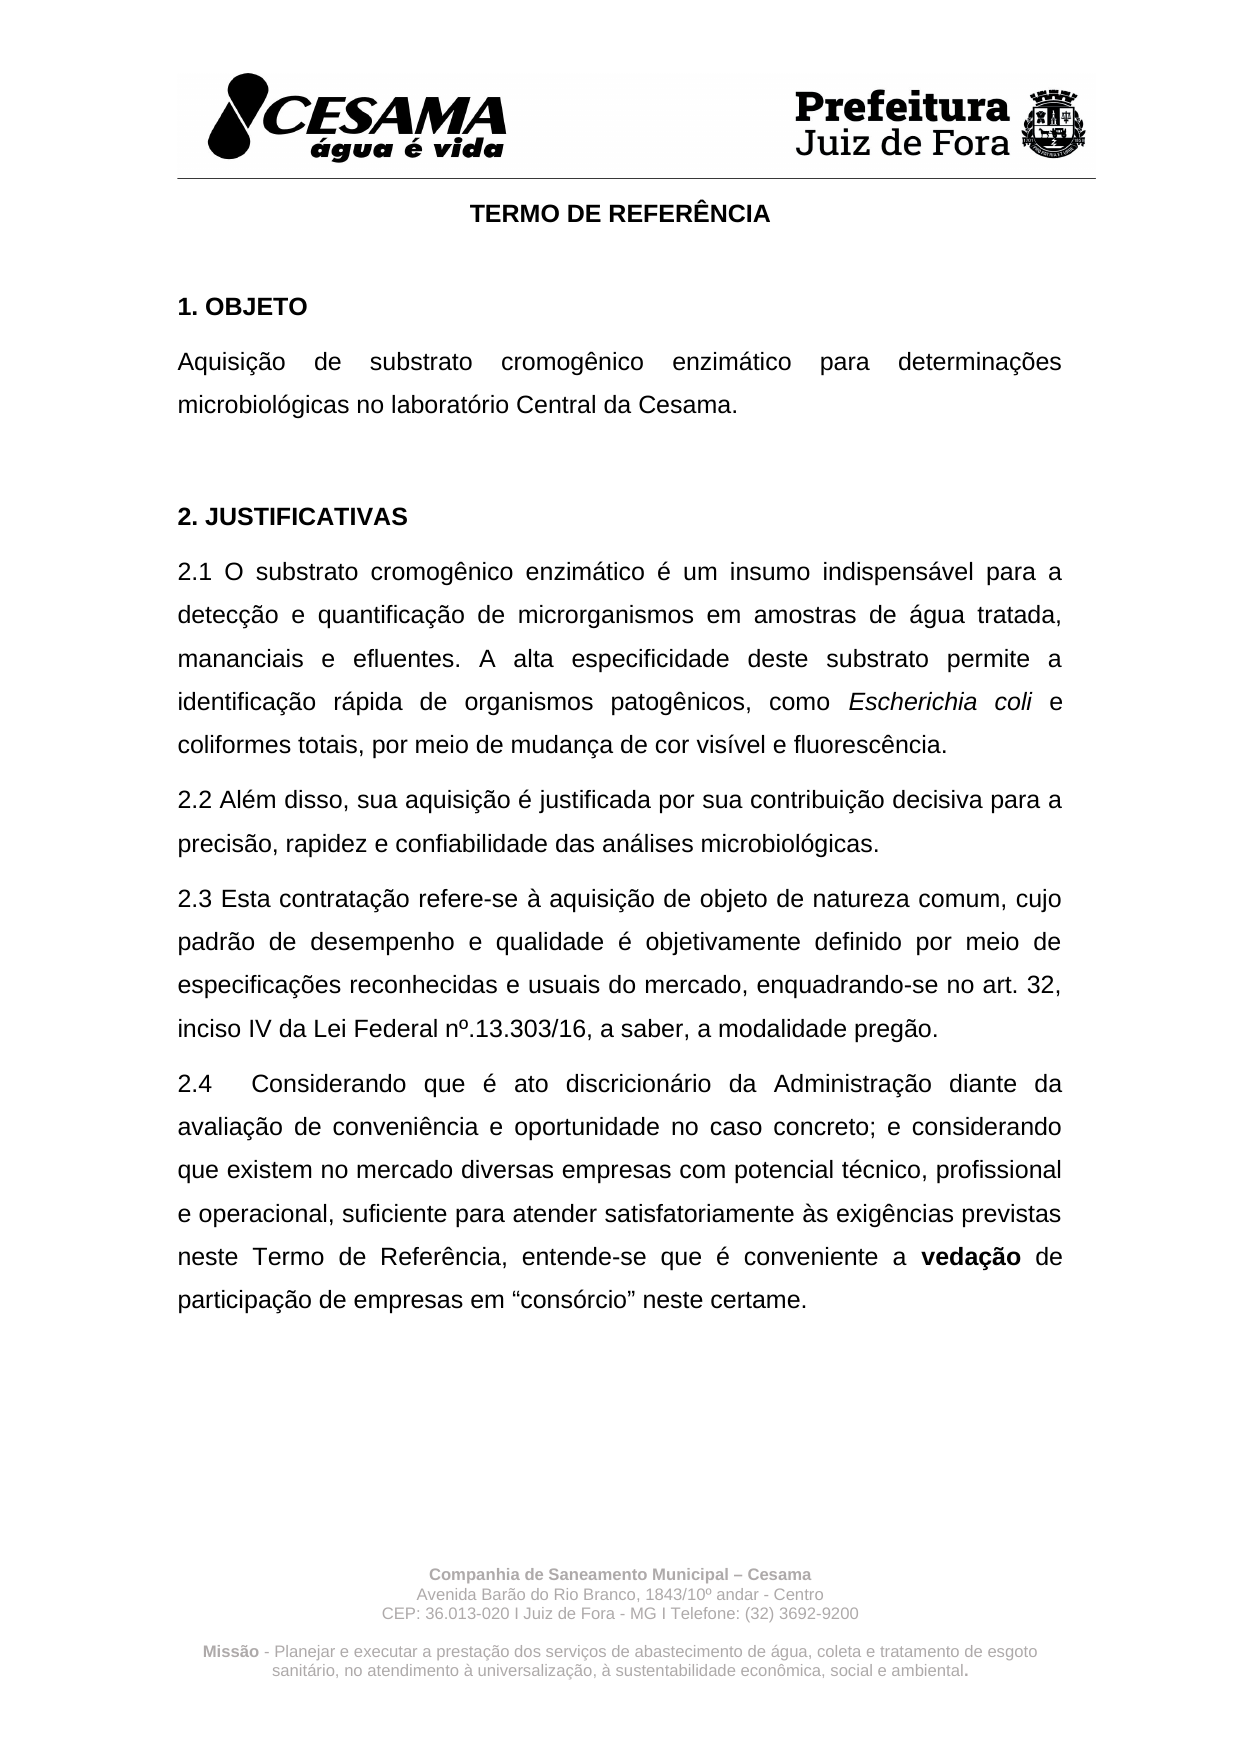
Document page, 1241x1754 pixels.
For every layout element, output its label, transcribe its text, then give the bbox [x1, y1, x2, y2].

text 2.2 Além disso, sua aquisição é justificada por sua contribuição decisiva para a precisão, rapidez e confiabilidade das análises microbiológicas. [177, 786, 1063, 857]
text 2.4 Considerando que é ato discricionário da Administração diante da avaliação de conveniência e oportunidade no caso concreto; e considerando que existem no mercado diversas empresas com potencial técnico, profissional e operacional, suficiente para atender satisfatoriamente às exigências previstas neste Termo de Referência, entende-se que é conveniente a vedação de participação de empresas em “consórcio” neste certame. [177, 1069, 1063, 1314]
text 2.1 O substrato cromogênico enzimático é um insumo indispensável para a detecção e quantificação de microrganismos em amostras de água tratada, mananciais e efluentes. A alta especificidade deste substrato permite a identificação rápida de organismos patogênicos, como Escherichia coli e coliformes totais, por meio de mudança de cor visível e fluorescência. [177, 557, 1063, 759]
text 2. JUSTIFICATIVAS [177, 502, 1063, 531]
text 1. OBJETO [177, 292, 1063, 321]
text Aquisição de substrato cromogênico enzimático para determinações microbiológicas no laboratório Central da Cesama. [177, 347, 1063, 419]
text 2.3 Esta contratação refere-se à aquisição de objeto de natureza comum, cujo padrão de desempenho e qualidade é objetivamente definido por meio de especificações reconhecidas e usuais do mercado, enquadrando-se no art. 32, inciso IV da Lei Federal nº.13.303/16, a saber, a modalidade pregão. [177, 884, 1063, 1042]
picture [177, 73, 1096, 179]
text TERMO DE REFERÊNCIA [177, 199, 1063, 228]
